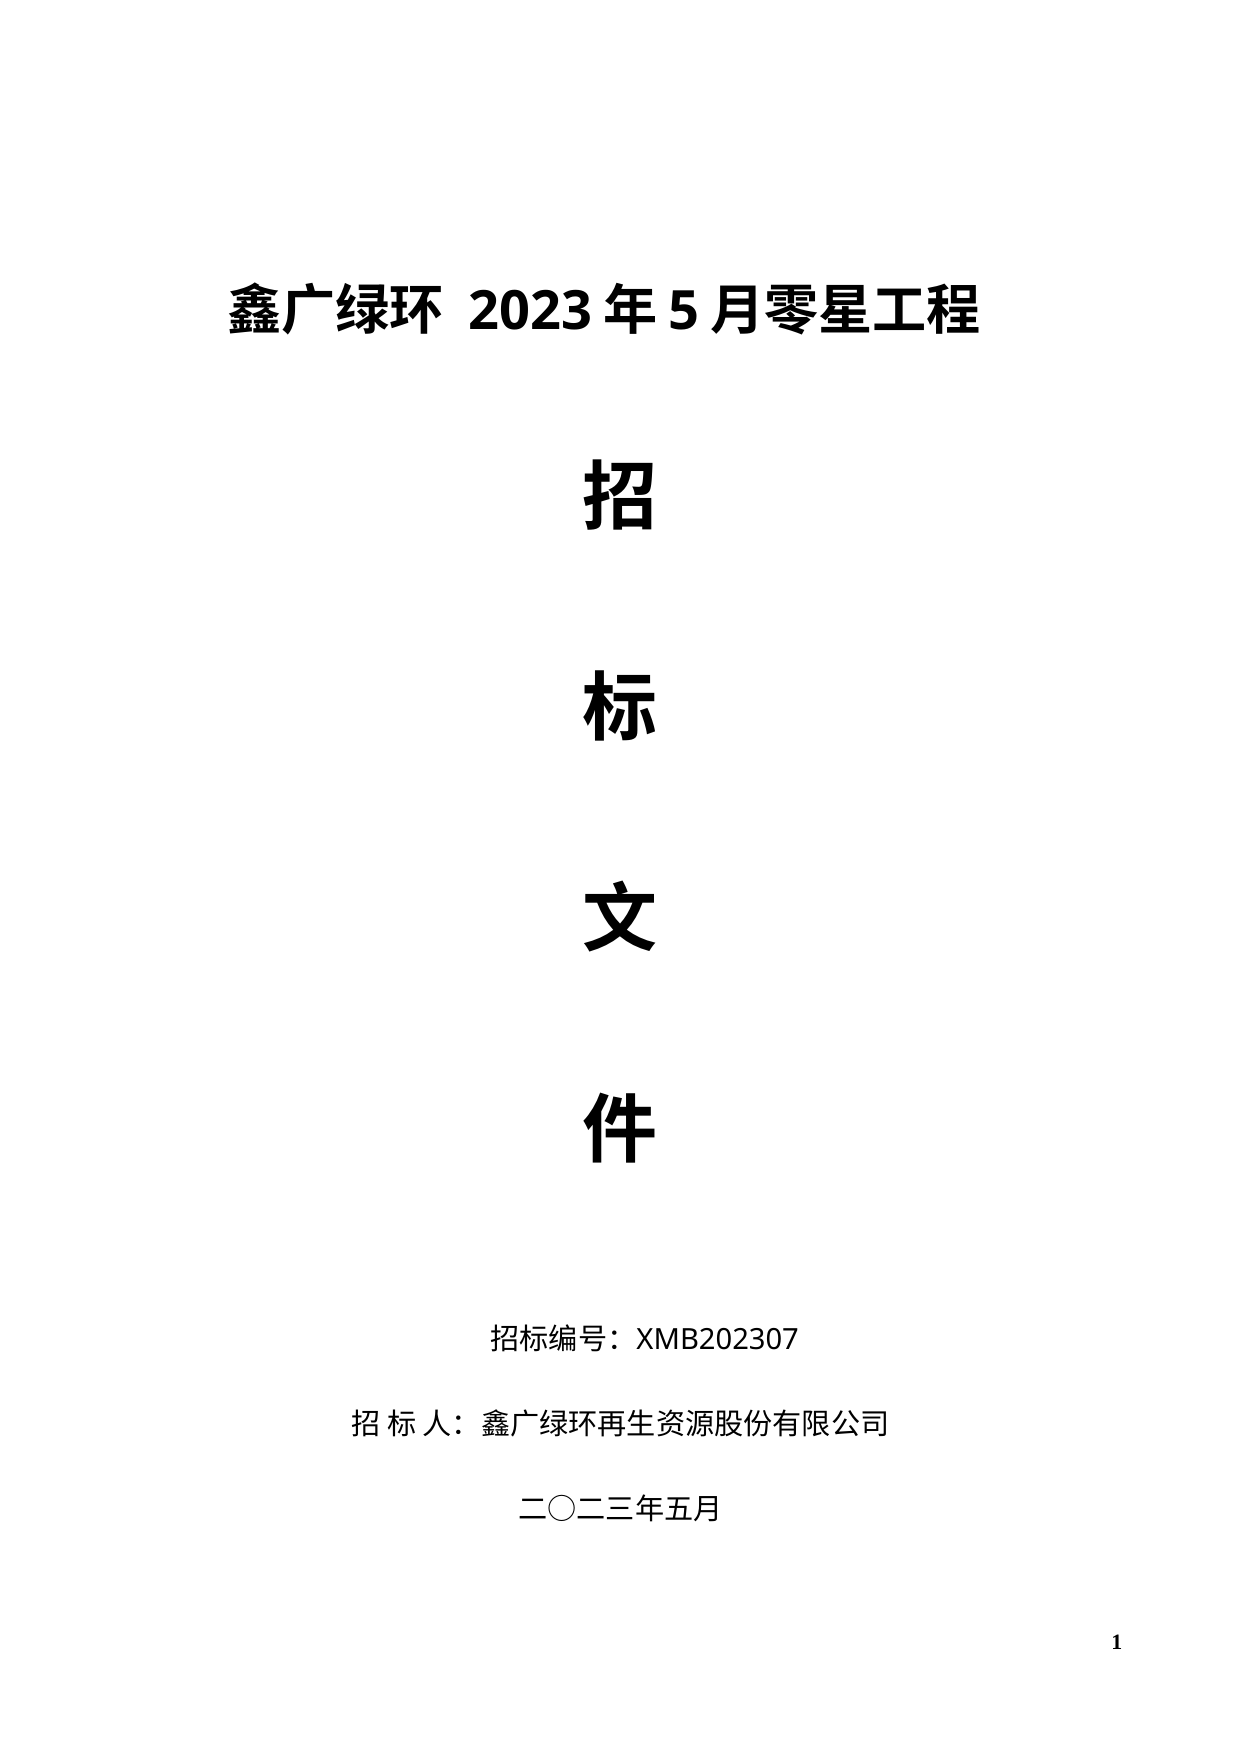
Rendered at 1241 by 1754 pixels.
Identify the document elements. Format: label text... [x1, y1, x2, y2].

text 招 标 人：鑫广绿环再生资源股份有限公司 [118, 1401, 1122, 1443]
text 招标编号：XMB202307 [118, 1316, 1122, 1358]
text 招 [118, 437, 1122, 545]
text 二○二三年五月 [118, 1485, 1122, 1527]
text 鑫广绿环 2023年5月零星工程 [118, 267, 1122, 346]
text 件 [118, 1069, 1122, 1178]
text 标 [118, 647, 1122, 756]
text 文 [118, 858, 1122, 967]
